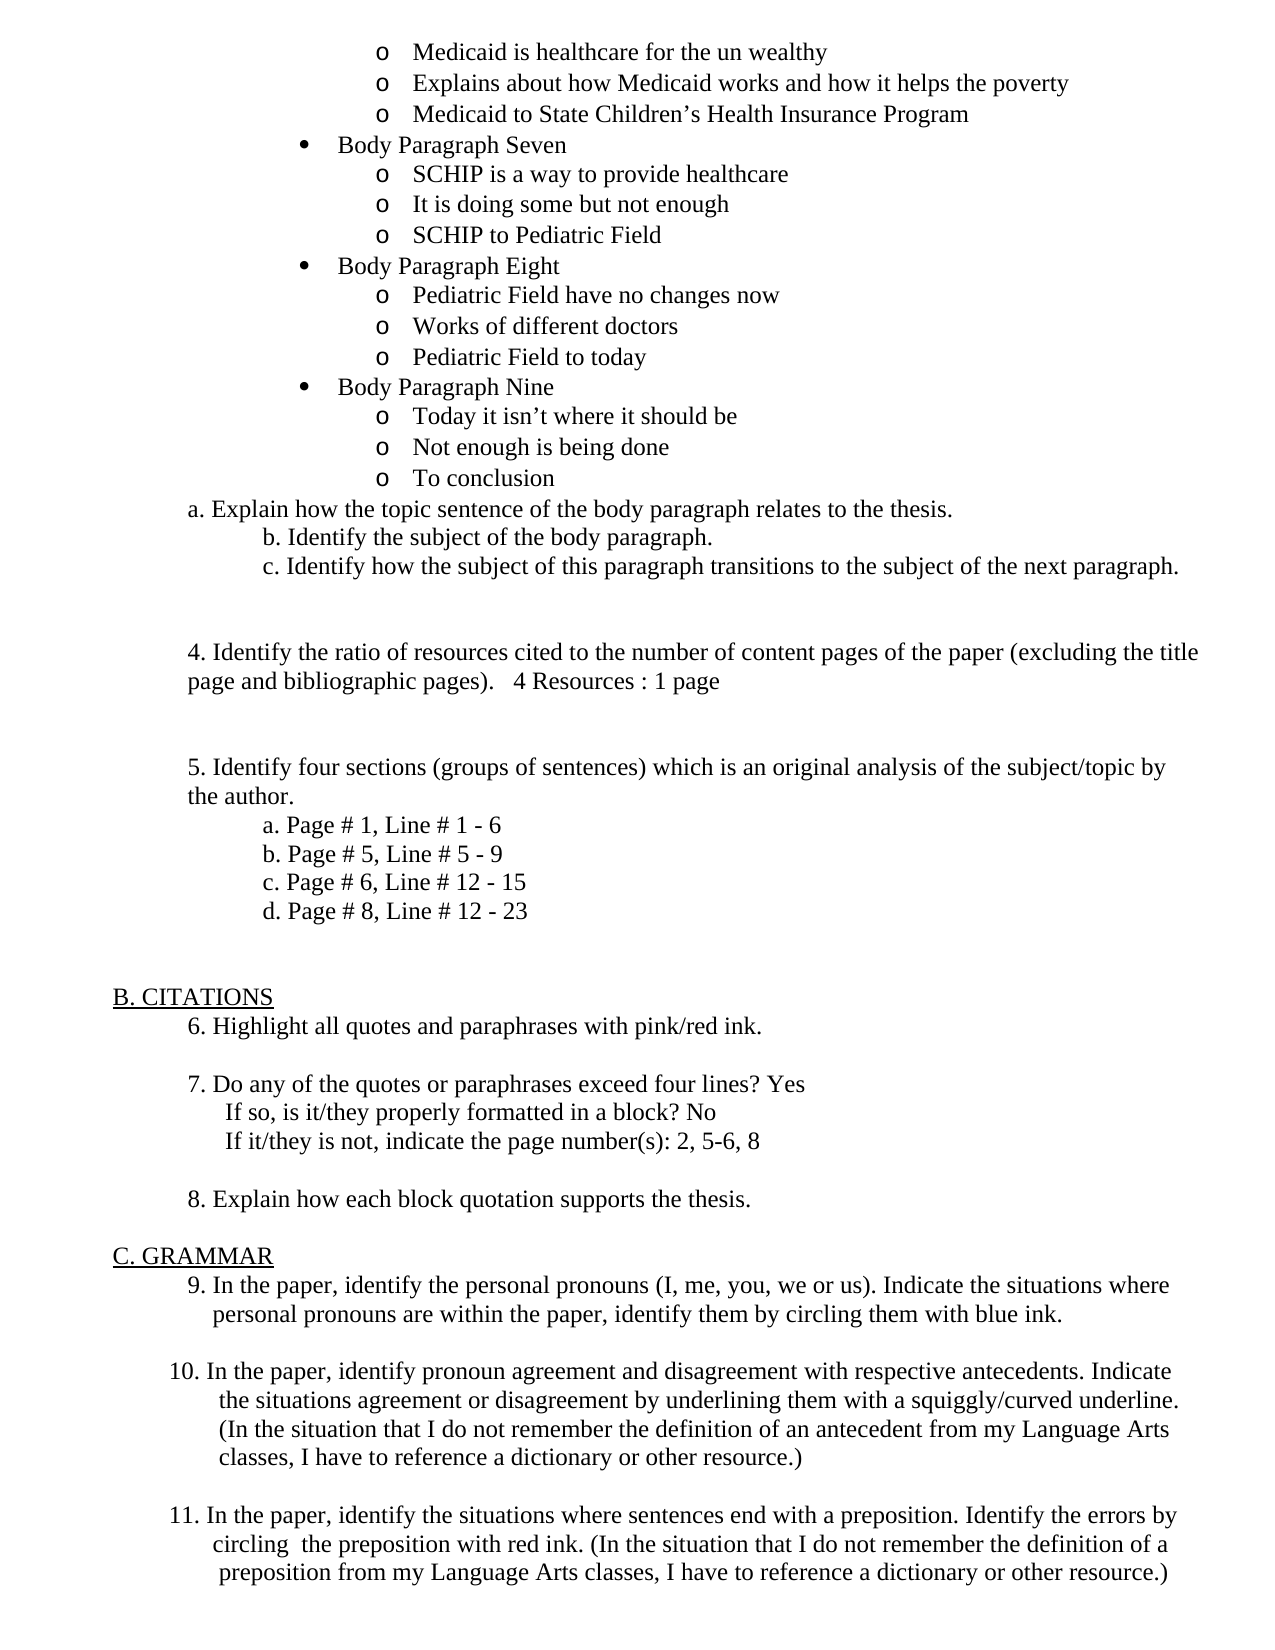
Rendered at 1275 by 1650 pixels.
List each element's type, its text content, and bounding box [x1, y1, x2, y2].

list Medicaid is healthcare for the un wealthy [375, 37, 1200, 68]
text C. GRAMMAR [112, 1241, 1200, 1270]
list SCHIP is a way to provide healthcare [375, 159, 1200, 189]
text 9. In the paper, identify the personal pronouns (I, me, you, we or us). Indicate the situations where [169, 1270, 1200, 1299]
text 4. Identify the ratio of resources cited to the number of content pages of the paper (excluding the title page and bibliographic pages). 4 Resources : 1 page [187, 637, 1200, 695]
list To conclusion [375, 463, 1200, 494]
text b. Page # 5, Line # 5 - 9 [187, 839, 1200, 867]
text personal pronouns are within the paper, identify them by circling them with blue ink. [169, 1299, 1200, 1327]
text 7. Do any of the quotes or paraphrases exceed four lines? Yes [169, 1069, 1200, 1097]
text circling the preposition with red ink. (In the situation that I do not remember the definition of a [169, 1529, 1200, 1557]
text (In the situation that I do not remember the definition of an antecedent from my Language Arts [187, 1414, 1200, 1442]
text a. Page # 1, Line # 1 - 6 [187, 810, 1200, 839]
list Pediatric Field to today [375, 342, 1200, 372]
text preposition from my Language Arts classes, I have to reference a dictionary or other resource.) [169, 1557, 1200, 1586]
text c. Identify how the subject of this paragraph transitions to the subject of the next paragraph. [187, 551, 1200, 580]
list SCHIP to Pediatric Field [375, 220, 1200, 251]
list Explains about how Medicaid works and how it helps the poverty [375, 68, 1200, 99]
text 6. Highlight all quotes and paraphrases with pink/red ink. [187, 1011, 1200, 1040]
text B. CITATIONS [112, 982, 1200, 1011]
text c. Page # 6, Line # 12 - 15 [187, 867, 1200, 896]
list Pediatric Field have no changes now [375, 280, 1200, 311]
list Body Paragraph Seven [300, 130, 1200, 159]
list Today it isn’t where it should be [375, 401, 1200, 432]
text If it/they is not, indicate the page number(s): 2, 5-6, 8 [187, 1126, 1200, 1155]
text 5. Identify four sections (groups of sentences) which is an original analysis of the subject/topic by the author. [187, 752, 1200, 810]
text 11. In the paper, identify the situations where sentences end with a preposition. Identify the errors by [169, 1500, 1200, 1529]
list Medicaid to State Children’s Health Insurance Program [375, 99, 1200, 130]
text classes, I have to reference a dictionary or other resource.) [187, 1442, 1200, 1471]
text a. Explain how the topic sentence of the body paragraph relates to the thesis. [187, 494, 1200, 522]
text b. Identify the subject of the body paragraph. [187, 522, 1200, 551]
text 8. Explain how each block quotation supports the thesis. [187, 1184, 1200, 1212]
text d. Page # 8, Line # 12 - 23 [187, 896, 1200, 925]
text 10. In the paper, identify pronoun agreement and disagreement with respective antecedents. Indicate [169, 1356, 1200, 1385]
text the situations agreement or disagreement by underlining them with a squiggly/curved underline. [187, 1385, 1200, 1414]
list It is doing some but not enough [375, 189, 1200, 220]
text If so, is it/they properly formatted in a block? No [187, 1097, 1200, 1126]
list Body Paragraph Eight [300, 251, 1200, 280]
list Works of different doctors [375, 311, 1200, 342]
list Body Paragraph Nine [300, 372, 1200, 401]
list Not enough is being done [375, 432, 1200, 463]
